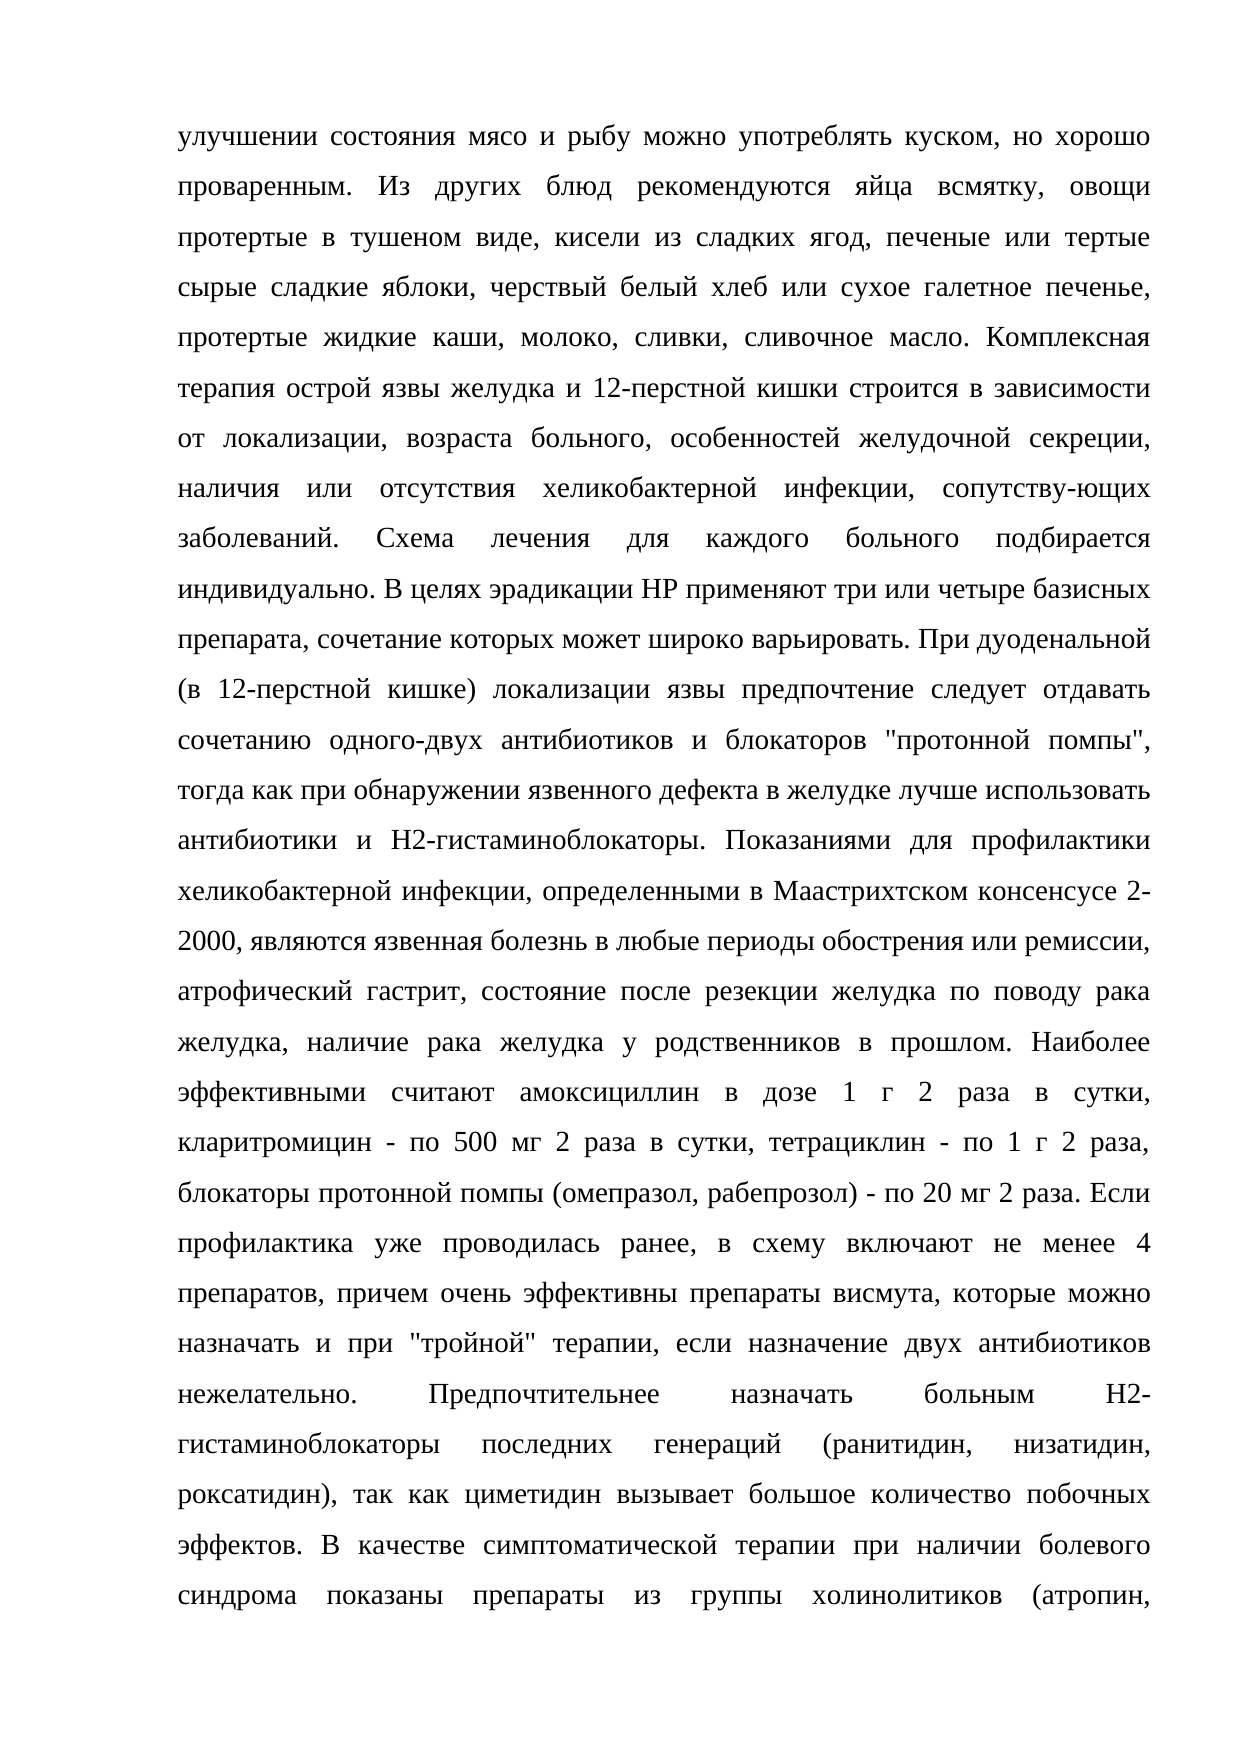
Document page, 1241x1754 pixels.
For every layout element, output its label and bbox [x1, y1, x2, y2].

text [177, 118, 1152, 1611]
